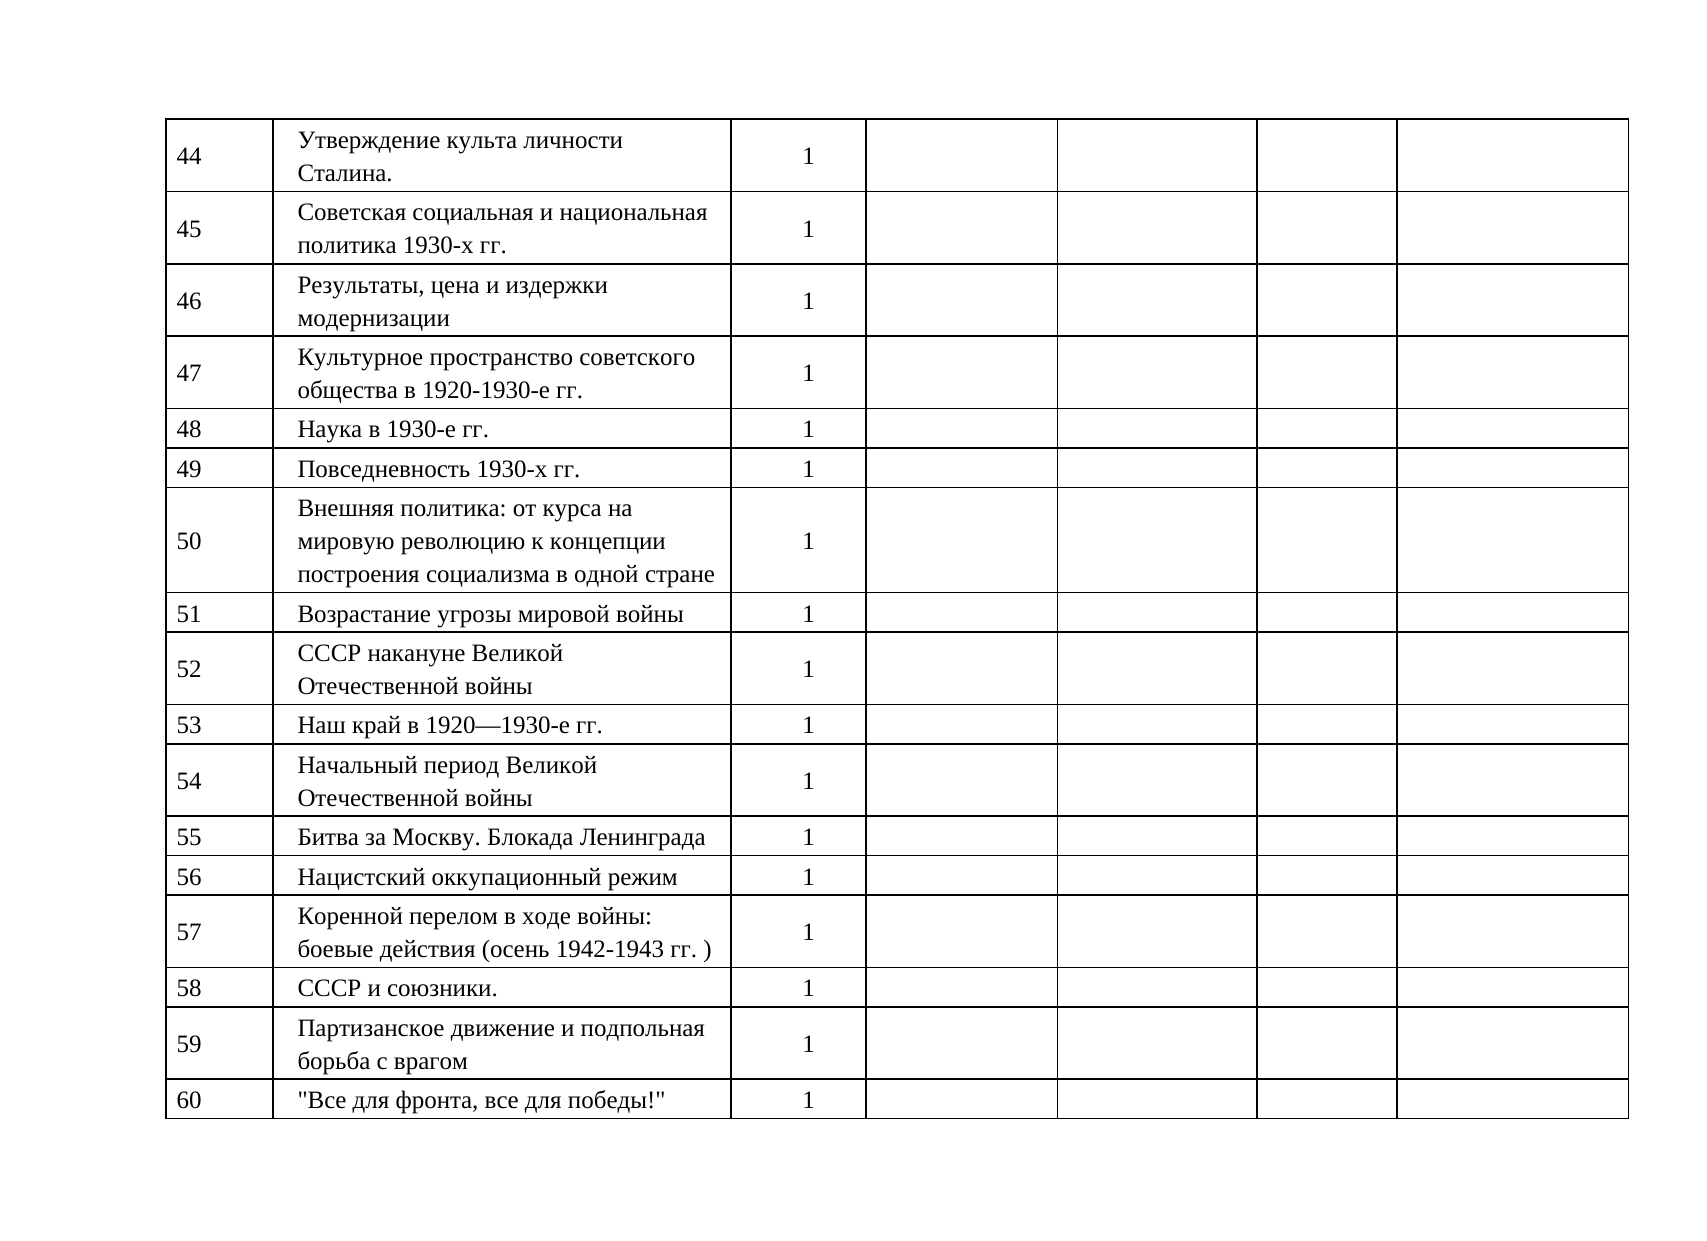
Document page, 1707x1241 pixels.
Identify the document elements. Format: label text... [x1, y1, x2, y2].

table_cell Битва за Москву. Блокада Ленинграда [274, 817, 730, 855]
table_cell 1 [732, 896, 865, 967]
table_cell [1058, 896, 1256, 967]
table_cell [1398, 337, 1628, 408]
table_cell 45 [167, 192, 272, 263]
table_cell Возрастание угрозы мировой войны [274, 593, 730, 631]
table_cell [867, 409, 1057, 447]
table_cell [1398, 120, 1628, 191]
table_cell [1258, 896, 1396, 967]
table_cell 1 [732, 1080, 865, 1118]
table_cell 58 [167, 968, 272, 1006]
table_cell [1058, 120, 1256, 191]
table_cell [1058, 449, 1256, 486]
table_cell [1058, 265, 1256, 335]
table_cell [867, 192, 1057, 263]
table_cell СССР накануне Великой Отечественной войны [274, 633, 730, 704]
table_cell Советская социальная и национальная политика 1930-х гг. [274, 192, 730, 263]
table_cell [1058, 488, 1256, 592]
table_cell 50 [167, 488, 272, 592]
table_cell [1398, 449, 1628, 486]
table_cell [1058, 817, 1256, 855]
table_cell 51 [167, 593, 272, 631]
table_cell [1258, 745, 1396, 815]
table_cell [867, 817, 1057, 855]
table_cell [1398, 488, 1628, 592]
table_cell [867, 593, 1057, 631]
table_cell [1398, 633, 1628, 704]
table_cell 60 [167, 1080, 272, 1118]
table_cell [1058, 633, 1256, 704]
table_cell 1 [732, 120, 865, 191]
table_cell 1 [732, 337, 865, 408]
table_cell [1398, 856, 1628, 894]
table_cell [1058, 409, 1256, 447]
table_cell [1398, 1008, 1628, 1078]
table_cell [1398, 1080, 1628, 1118]
table_cell 1 [732, 449, 865, 486]
table_cell Коренной перелом в ходе войны: боевые действия (осень 1942-1943 гг. ) [274, 896, 730, 967]
table_cell [1398, 265, 1628, 335]
table_cell [1058, 337, 1256, 408]
table_cell [1058, 856, 1256, 894]
table_cell 1 [732, 192, 865, 263]
table_cell Наука в 1930-е гг. [274, 409, 730, 447]
table_cell 1 [732, 409, 865, 447]
table_cell 1 [732, 633, 865, 704]
table_cell 59 [167, 1008, 272, 1078]
table_cell Утверждение культа личности Сталина. [274, 120, 730, 191]
table_cell Наш край в 1920—1930-е гг. [274, 705, 730, 743]
table_cell 54 [167, 745, 272, 815]
table_cell 1 [732, 817, 865, 855]
table_cell [867, 265, 1057, 335]
table_cell [1258, 265, 1396, 335]
table_cell [867, 968, 1057, 1006]
table_cell [867, 1008, 1057, 1078]
table_cell [1258, 192, 1396, 263]
table_cell [1258, 705, 1396, 743]
table_cell 49 [167, 449, 272, 486]
table_cell 1 [732, 593, 865, 631]
table_cell Культурное пространство советского общества в 1920-1930-е гг. [274, 337, 730, 408]
table_cell [1258, 488, 1396, 592]
table_cell 1 [732, 705, 865, 743]
table_cell [867, 896, 1057, 967]
table_cell [867, 745, 1057, 815]
table_cell [1058, 1080, 1256, 1118]
table_cell [867, 337, 1057, 408]
table_cell СССР и союзники. [274, 968, 730, 1006]
table_cell 57 [167, 896, 272, 967]
table_cell Повседневность 1930-х гг. [274, 449, 730, 486]
table_cell Партизанское движение и подпольная борьба с врагом [274, 1008, 730, 1078]
table_cell [867, 120, 1057, 191]
table_cell [1058, 968, 1256, 1006]
table_cell 56 [167, 856, 272, 894]
table_cell 52 [167, 633, 272, 704]
table_cell [1398, 968, 1628, 1006]
table_cell 48 [167, 409, 272, 447]
table_cell [1058, 593, 1256, 631]
table_cell [1258, 409, 1396, 447]
table_cell Внешняя политика: от курса на мировую революцию к концепции построения социализма в одной стране [274, 488, 730, 592]
table_cell 1 [732, 856, 865, 894]
table_cell Результаты, цена и издержки модернизации [274, 265, 730, 335]
table_cell 47 [167, 337, 272, 408]
table_cell [1058, 1008, 1256, 1078]
table_cell [867, 1080, 1057, 1118]
table_cell [1398, 705, 1628, 743]
table_cell [867, 705, 1057, 743]
table_cell [1258, 1008, 1396, 1078]
table_cell "Все для фронта, все для победы!" [274, 1080, 730, 1118]
table_cell 1 [732, 968, 865, 1006]
table_cell [1398, 409, 1628, 447]
table_cell [1258, 968, 1396, 1006]
table_cell [1258, 1080, 1396, 1118]
table_cell [1258, 120, 1396, 191]
table_cell 1 [732, 745, 865, 815]
table_cell 44 [167, 120, 272, 191]
table_cell [1258, 449, 1396, 486]
table_cell [1398, 896, 1628, 967]
table_cell 1 [732, 265, 865, 335]
table_cell [1058, 705, 1256, 743]
table_cell [1258, 856, 1396, 894]
table_cell [1058, 192, 1256, 263]
table_cell [867, 856, 1057, 894]
table_cell [1398, 817, 1628, 855]
table_cell [1398, 745, 1628, 815]
table_cell [867, 449, 1057, 486]
table_cell Нацистский оккупационный режим [274, 856, 730, 894]
table_cell 1 [732, 1008, 865, 1078]
table_cell [1258, 817, 1396, 855]
table_cell [1258, 633, 1396, 704]
table_cell [1258, 593, 1396, 631]
table_cell 55 [167, 817, 272, 855]
table_cell 53 [167, 705, 272, 743]
table_cell [867, 488, 1057, 592]
table_cell [1398, 192, 1628, 263]
table_cell 46 [167, 265, 272, 335]
table_cell [1058, 745, 1256, 815]
table_cell Начальный период Великой Отечественной войны [274, 745, 730, 815]
table_cell [1398, 593, 1628, 631]
table_cell [867, 633, 1057, 704]
table_cell [1258, 337, 1396, 408]
table_cell 1 [732, 488, 865, 592]
